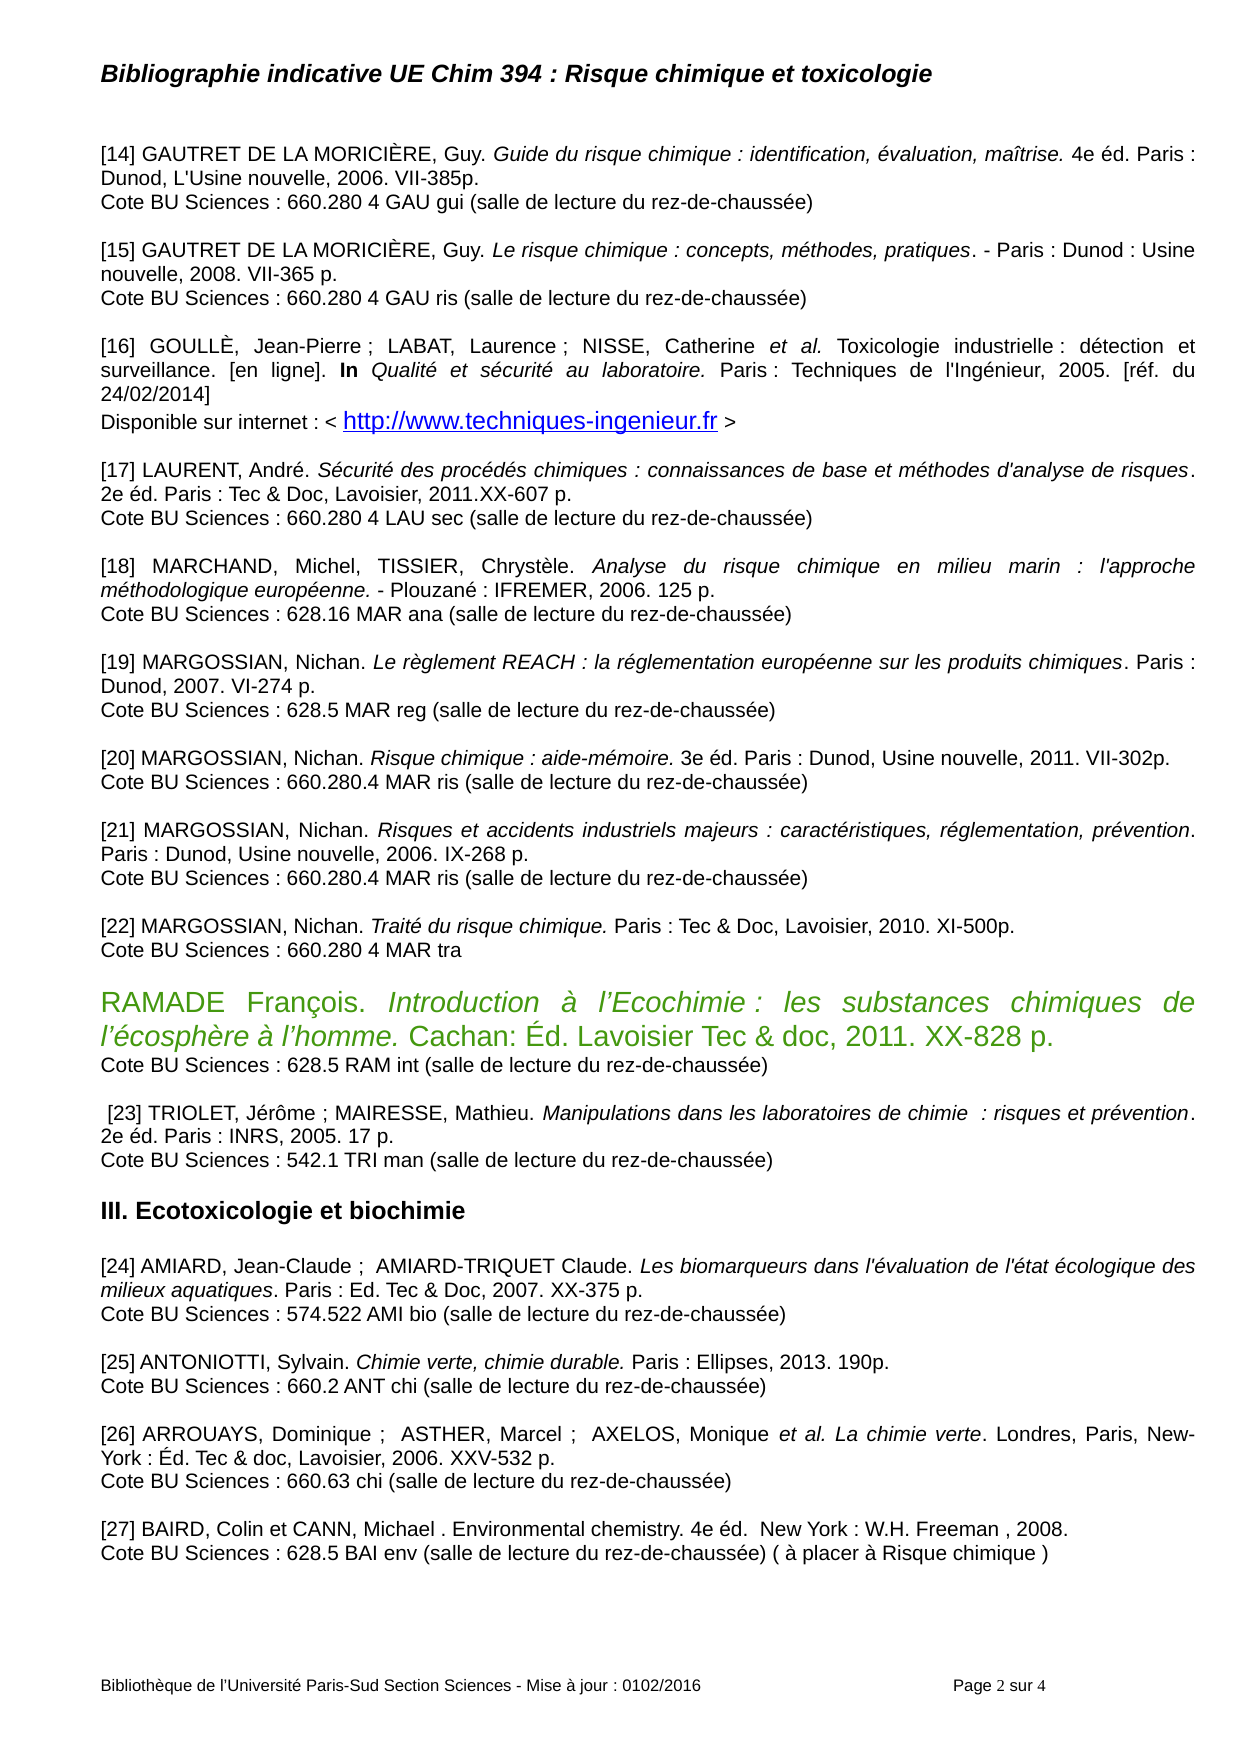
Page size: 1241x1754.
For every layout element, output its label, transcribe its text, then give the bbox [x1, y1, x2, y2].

text Cote BU Sciences : 660.280 4 MAR tra [100, 937, 1196, 961]
text RAMADE François. Introduction à l’Ecochimie : les substances chimiques de l’écosphère à l’homme. Cachan: Éd. Lavoisier Tec & doc, 2011. XX-828 p. [100, 985, 1196, 1052]
text [26] ARROUAYS, Dominique ; ASTHER, Marcel ; AXELOS, Monique et al. La chimie verte. Londres, Paris, New-York : Éd. Tec & doc, Lavoisier, 2006. XXV-532 p. [100, 1421, 1196, 1469]
text [17] LAURENT, André. Sécurité des procédés chimiques : connaissances de base et méthodes d'analyse de risques. 2e éd. Paris : Tec & Doc, Lavoisier, 2011.XX-607 p. [100, 458, 1196, 506]
text [22] MARGOSSIAN, Nichan. Traité du risque chimique. Paris : Tec & Doc, Lavoisier, 2010. XI-500p. [100, 913, 1196, 937]
text [18] MARCHAND, Michel, TISSIER, Chrystèle. Analyse du risque chimique en milieu marin : l'approche méthodologique européenne. - Plouzané : IFREMER, 2006. 125 p. [100, 554, 1196, 602]
text Cote BU Sciences : 660.63 chi (salle de lecture du rez-de-chaussée) [100, 1469, 1196, 1493]
text [19] MARGOSSIAN, Nichan. Le règlement REACH : la réglementation européenne sur les produits chimiques. Paris : Dunod, 2007. VI-274 p. [100, 650, 1196, 698]
text [21] MARGOSSIAN, Nichan. Risques et accidents industriels majeurs : caractéristiques, réglementation, prévention. Paris : Dunod, Usine nouvelle, 2006. IX-268 p. [100, 818, 1196, 866]
text Cote BU Sciences : 628.5 BAI env (salle de lecture du rez-de-chaussée) ( à placer à Risque chimique ) [100, 1541, 1196, 1565]
text Cote BU Sciences : 660.280 4 LAU sec (salle de lecture du rez-de-chaussée) [100, 506, 1196, 530]
text [25] ANTONIOTTI, Sylvain. Chimie verte, chimie durable. Paris : Ellipses, 2013. 190p. [100, 1349, 1196, 1373]
text Cote BU Sciences : 542.1 TRI man (salle de lecture du rez-de-chaussée) [100, 1148, 1196, 1172]
text Cote BU Sciences : 660.280.4 MAR ris (salle de lecture du rez-de-chaussée) [100, 866, 1196, 889]
text [20] MARGOSSIAN, Nichan. Risque chimique : aide-mémoire. 3e éd. Paris : Dunod, Usine nouvelle, 2011. VII-302p. [100, 746, 1196, 770]
text Cote BU Sciences : 660.2 ANT chi (salle de lecture du rez-de-chaussée) [100, 1373, 1196, 1397]
text [23] TRIOLET, Jérôme ; MAIRESSE, Mathieu. Manipulations dans les laboratoires de chimie : risques et prévention. 2e éd. Paris : INRS, 2005. 17 p. [100, 1100, 1196, 1148]
text Cote BU Sciences : 628.5 MAR reg (salle de lecture du rez-de-chaussée) [100, 698, 1196, 722]
text Cote BU Sciences : 660.280 4 GAU gui (salle de lecture du rez-de-chaussée) [100, 190, 1196, 214]
text Disponible sur internet : < http://www.techniques-ingenieur.fr > [100, 406, 1196, 434]
text [15] GAUTRET DE LA MORICIÈRE, Guy. Le risque chimique : concepts, méthodes, pratiques. - Paris : Dunod : Usine nouvelle, 2008. VII-365 p. [100, 238, 1196, 286]
text [24] AMIARD, Jean-Claude ; AMIARD-TRIQUET Claude. Les biomarqueurs dans l'évaluation de l'état écologique des milieux aquatiques. Paris : Ed. Tec & Doc, 2007. XX-375 p. [100, 1254, 1196, 1302]
text [27] BAIRD, Colin et CANN, Michael . Environmental chemistry. 4e éd. New York : W.H. Freeman , 2008. [100, 1517, 1196, 1541]
text Cote BU Sciences : 660.280.4 MAR ris (salle de lecture du rez-de-chaussée) [100, 770, 1196, 794]
text Cote BU Sciences : 628.5 RAM int (salle de lecture du rez-de-chaussée) [100, 1052, 1196, 1076]
text [16] GOULLÈ, Jean-Pierre ; LABAT, Laurence ; NISSE, Catherine et al. Toxicologie industrielle : détection et surveillance. [en ligne]. In Qualité et sécurité au laboratoire. Paris : Techniques de l'Ingénieur, 2005. [réf. du 24/02/2014] [100, 334, 1196, 406]
text [14] GAUTRET DE LA MORICIÈRE, Guy. Guide du risque chimique : identification, évaluation, maîtrise. 4e éd. Paris : Dunod, L'Usine nouvelle, 2006. VII-385p. [100, 142, 1196, 190]
text Cote BU Sciences : 660.280 4 GAU ris (salle de lecture du rez-de-chaussée) [100, 286, 1196, 310]
text Cote BU Sciences : 628.16 MAR ana (salle de lecture du rez-de-chaussée) [100, 602, 1196, 626]
list Ecotoxicologie et biochimie [100, 1196, 1196, 1225]
text Cote BU Sciences : 574.522 AMI bio (salle de lecture du rez-de-chaussée) [100, 1302, 1196, 1326]
